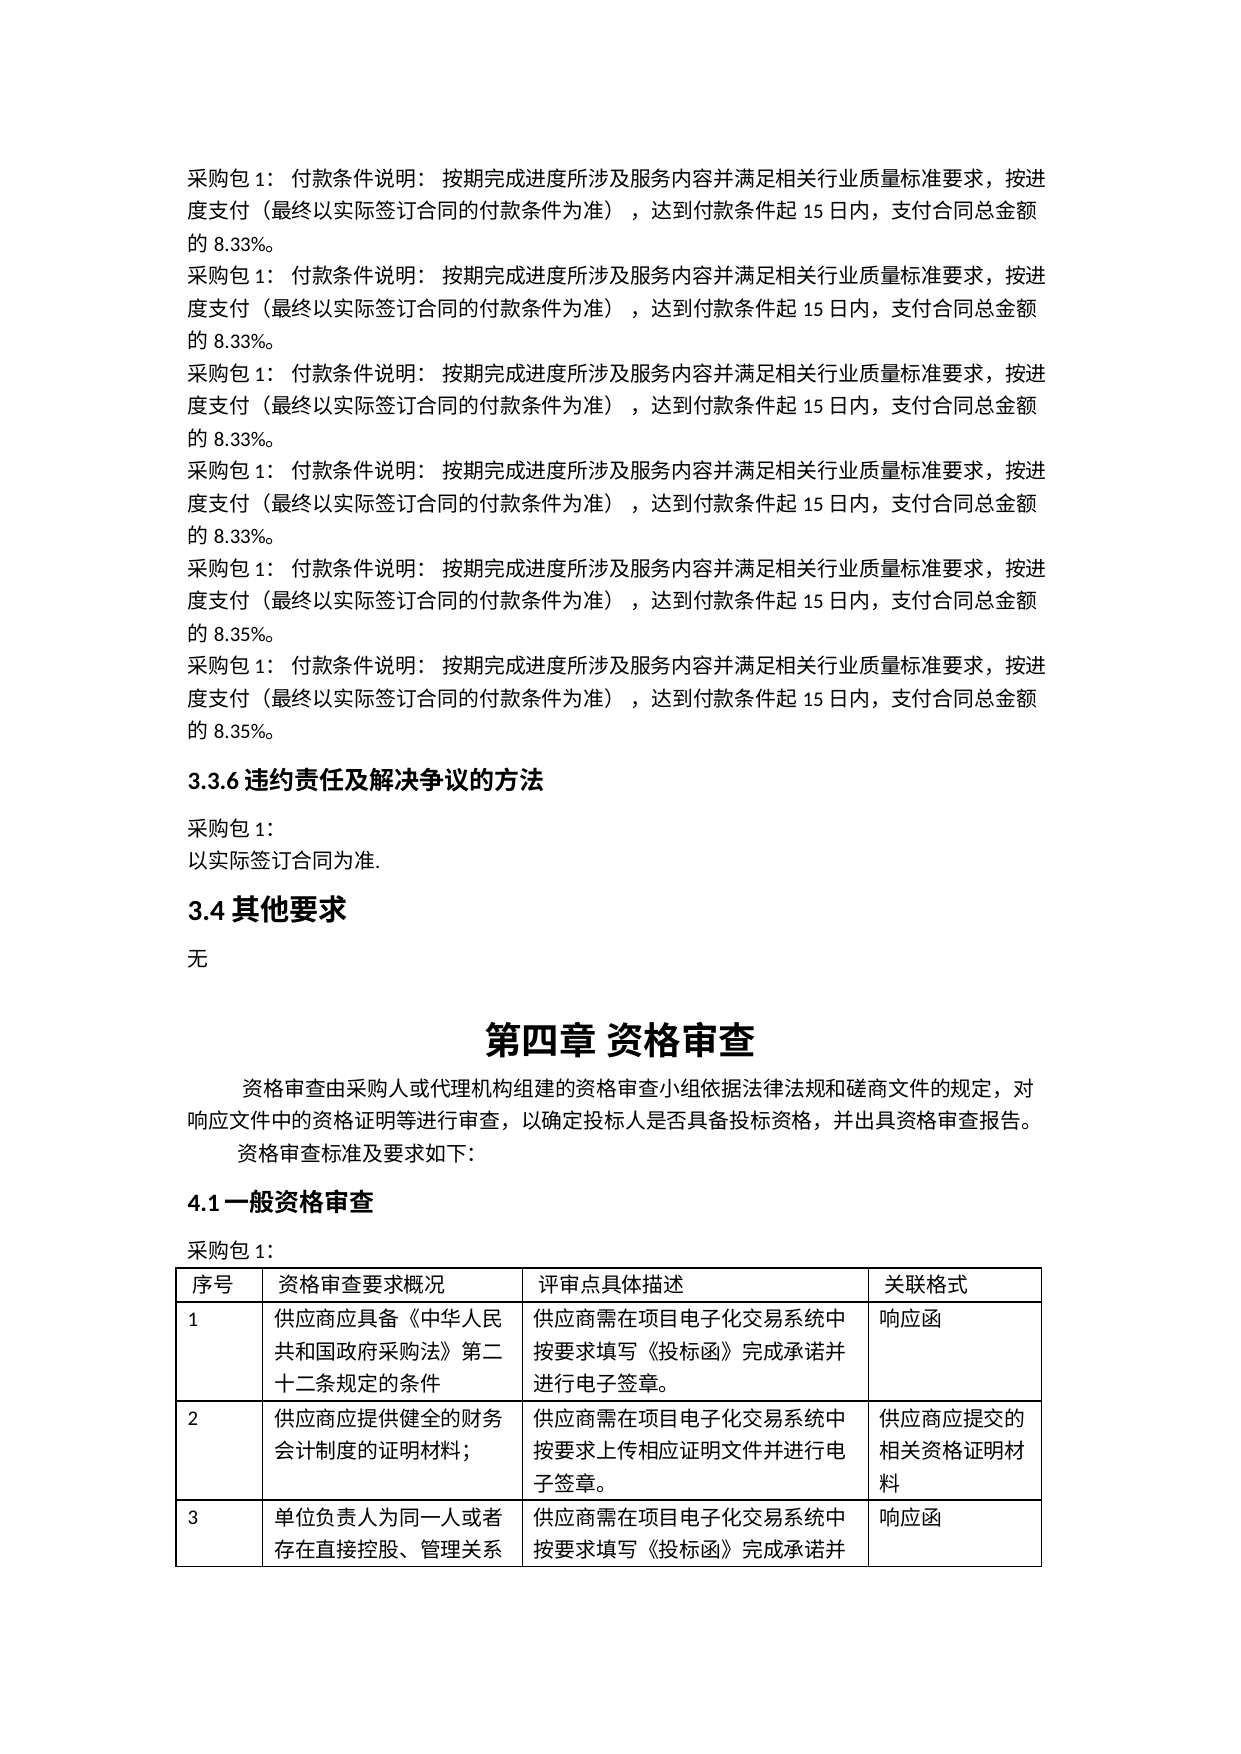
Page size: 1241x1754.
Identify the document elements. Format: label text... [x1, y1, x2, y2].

table_header 关联格式 [869, 1269, 1041, 1301]
table_cell 1 [177, 1303, 262, 1400]
text 4.1一般资格审查 [187, 1169, 1053, 1234]
text 3.4其他要求 [187, 877, 1053, 942]
table_cell 响应函 [869, 1501, 1041, 1566]
table_cell 3 [177, 1501, 262, 1566]
table_header 评审点具体描述 [523, 1269, 868, 1301]
table_cell 2 [177, 1402, 262, 1499]
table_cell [523, 1501, 868, 1566]
text 3.3.6违约责任及解决争议的方法 [187, 747, 1053, 812]
text 资格审查标准及要求如下： [187, 1137, 1053, 1169]
text 无 [187, 942, 1053, 974]
table_cell 供应商应具备《中华人民共和国政府采购法》第二十二条规定的条件 [263, 1303, 522, 1400]
table_cell 供应商需在项目电子化交易系统中按要求上传相应证明文件并进行电子签章。 [523, 1402, 868, 1499]
text 第四章 资格审查 [187, 1007, 1053, 1072]
text 采购包1： 付款条件说明： 按期完成进度所涉及服务内容并满足相关行业质量标准要求，按进度支付（最终以实际签订合同的付款条件为准） ，达到付款条件起 15 日内，支付合同总金额的 8.35%。 [187, 649, 1053, 747]
text 资格审查由采购人或代理机构组建的资格审查小组依据法律法规和磋商文件的规定，对响应文件中的资格证明等进行审查，以确定投标人是否具备投标资格，并出具资格审查报告。 [187, 1072, 1053, 1137]
text 采购包1： 付款条件说明： 按期完成进度所涉及服务内容并满足相关行业质量标准要求，按进度支付（最终以实际签订合同的付款条件为准） ，达到付款条件起 15 日内，支付合同总金额的 8.33%。 [187, 357, 1053, 454]
text 采购包1： [187, 812, 1053, 844]
text 采购包1： [187, 1234, 1053, 1267]
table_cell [263, 1501, 522, 1566]
table_header 资格审查要求概况 [263, 1269, 522, 1301]
text 采购包1： 付款条件说明： 按期完成进度所涉及服务内容并满足相关行业质量标准要求，按进度支付（最终以实际签订合同的付款条件为准） ，达到付款条件起 15 日内，支付合同总金额的 8.33%。 [187, 454, 1053, 552]
table_cell 响应函 [869, 1303, 1041, 1400]
table_cell 供应商应提交的相关资格证明材料 [869, 1402, 1041, 1499]
text 采购包1： 付款条件说明： 按期完成进度所涉及服务内容并满足相关行业质量标准要求，按进度支付（最终以实际签订合同的付款条件为准） ，达到付款条件起 15 日内，支付合同总金额的 8.35%。 [187, 552, 1053, 649]
table_header 序号 [177, 1269, 262, 1301]
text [187, 162, 1053, 259]
table_cell 供应商需在项目电子化交易系统中按要求填写《投标函》完成承诺并进行电子签章。 [523, 1303, 868, 1400]
text 以实际签订合同为准. [187, 844, 1053, 877]
table_cell 供应商应提供健全的财务会计制度的证明材料； [263, 1402, 522, 1499]
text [187, 259, 1053, 357]
